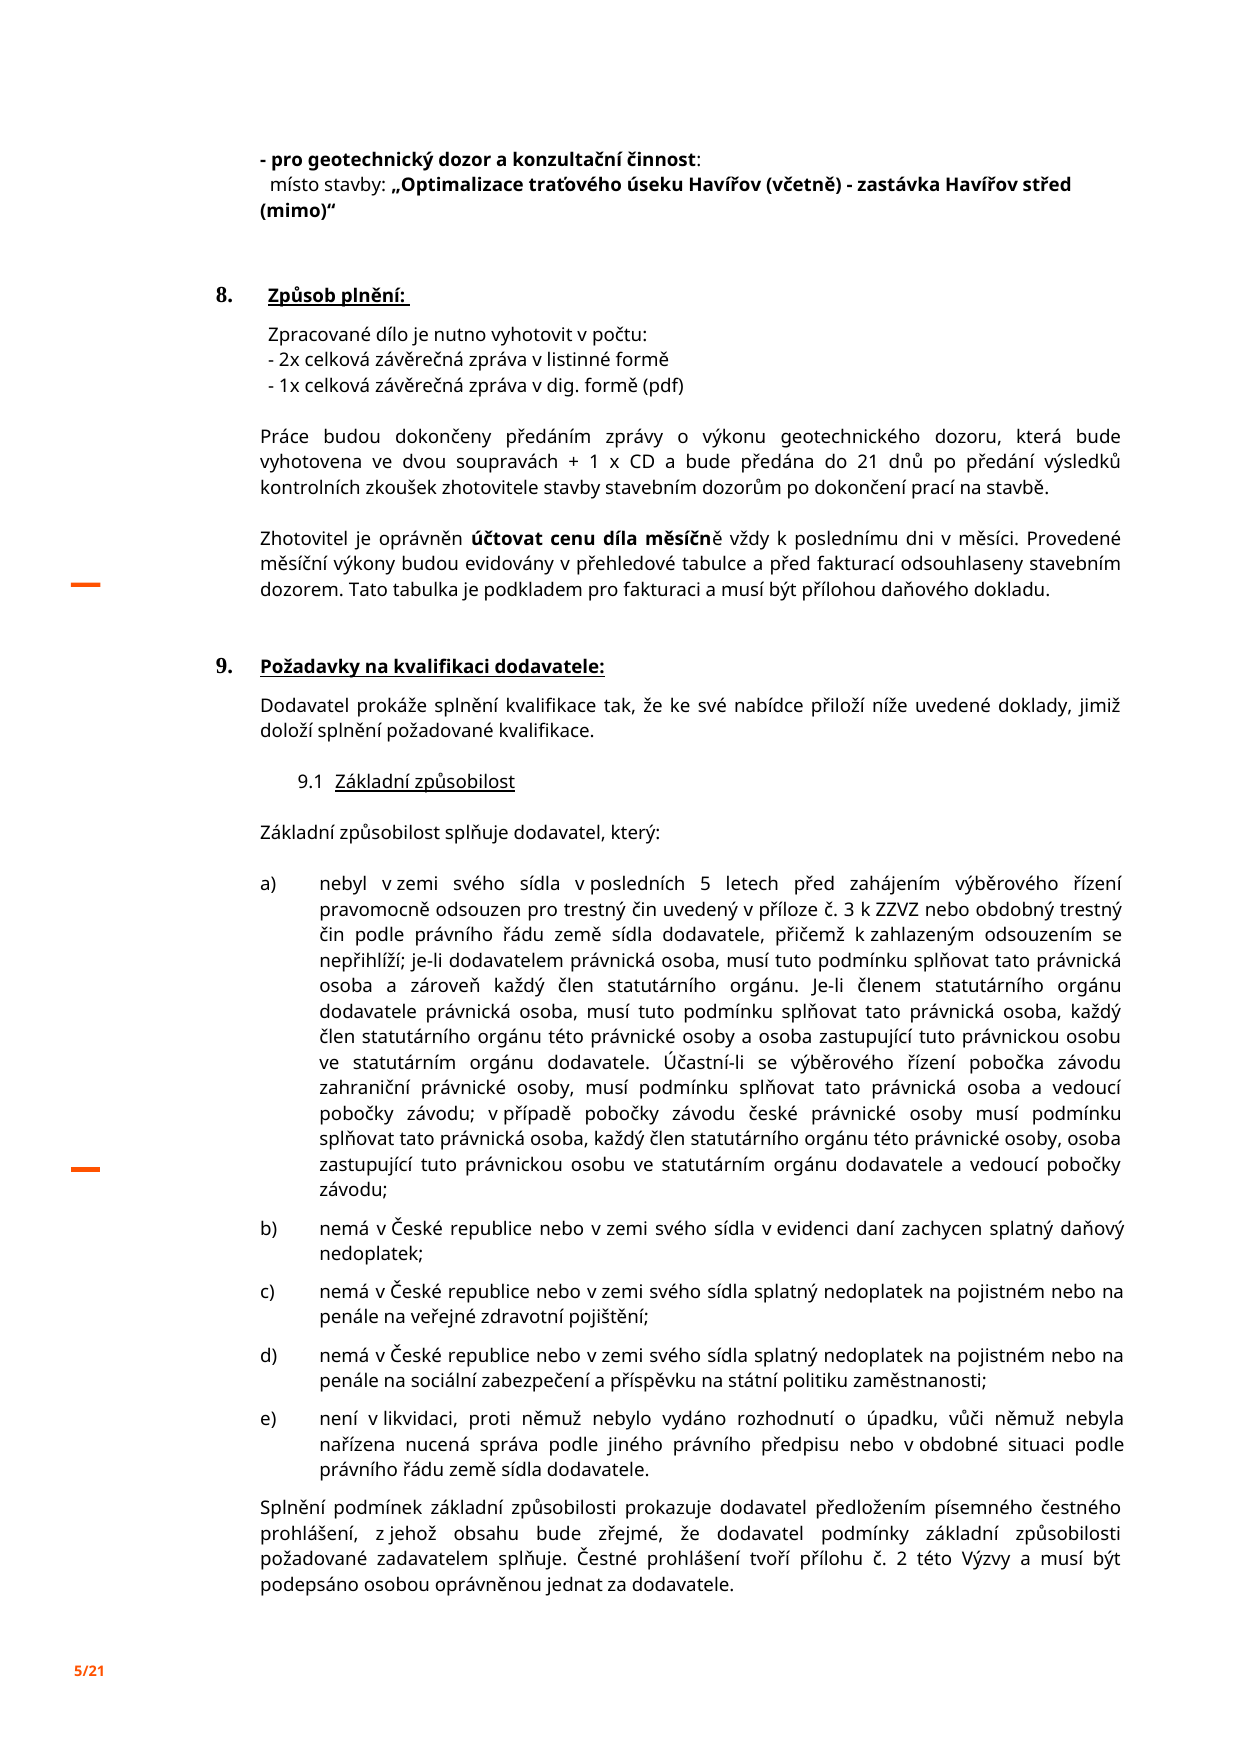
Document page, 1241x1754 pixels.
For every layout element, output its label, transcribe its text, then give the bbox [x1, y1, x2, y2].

text Dodavatel prokáže splnění kvalifikace tak, že ke své nabídce přiloží níže uvedené doklady, jimiž doloží splnění požadované kvalifikace. [260, 692, 1122, 743]
list Způsob plnění: [216, 282, 1122, 308]
list - 2x celková závěrečná zpráva v listinné formě [268, 346, 1122, 372]
text b) nemá v České republice nebo v zemi svého sídla v evidenci daní zachycen splatný daňový nedoplatek; [260, 1215, 1124, 1266]
text a) nebyl v zemi svého sídla v posledních 5 letech před zahájením výběrového řízení pravomocně odsouzen pro trestný čin uvedený v příloze č. 3 k ZZVZ nebo obdobný trestný čin podle právního řádu země sídla dodavatele, přičemž k zahlazeným odsouzením se nepřihlíží; je-li dodavatelem právnická osoba, musí tuto podmínku splňovat tato právnická osoba a zároveň každý člen statutárního orgánu. Je-li členem statutárního orgánu dodavatele právnická osoba, musí tuto podmínku splňovat tato právnická osoba, každý člen statutárního orgánu této právnické osoby a osoba zastupující tuto právnickou osobu ve statutárním orgánu dodavatele. Účastní-li se výběrového řízení pobočka závodu zahraniční právnické osoby, musí podmínku splňovat tato právnická osoba a vedoucí pobočky závodu; v případě pobočky závodu české právnické osoby musí podmínku splňovat tato právnická osoba, každý člen statutárního orgánu této právnické osoby, osoba zastupující tuto právnickou osobu ve statutárním orgánu dodavatele a vedoucí pobočky závodu; [260, 871, 1122, 1202]
text d) nemá v České republice nebo v zemi svého sídla splatný nedoplatek na pojistném nebo na penále na sociální zabezpečení a příspěvku na státní politiku zaměstnanosti; [260, 1342, 1124, 1393]
text e) není v likvidaci, proti němuž nebylo vydáno rozhodnutí o úpadku, vůči němuž nebyla nařízena nucená správa podle jiného právního předpisu nebo v obdobné situaci podle právního řádu země sídla dodavatele. [260, 1405, 1124, 1482]
list - 1x celková závěrečná zpráva v dig. formě (pdf) [268, 372, 1122, 397]
text Základní způsobilost splňuje dodavatel, který: [216, 819, 1122, 845]
text Splnění podmínek základní způsobilosti prokazuje dodavatel předložením písemného čestného prohlášení, z jehož obsahu bude zřejmé, že dodavatel podmínky základní způsobilosti požadované zadavatelem splňuje. Čestné prohlášení tvoří přílohu č. 2 této Výzvy a musí být podepsáno osobou oprávněnou jednat za dodavatele. [260, 1494, 1122, 1597]
list Zpracované dílo je nutno vyhotovit v počtu: [268, 321, 1122, 346]
list Základní způsobilost [297, 768, 1122, 794]
text c) nemá v České republice nebo v zemi svého sídla splatný nedoplatek na pojistném nebo na penále na veřejné zdravotní pojištění; [260, 1278, 1124, 1329]
list Požadavky na kvalifikaci dodavatele: [216, 653, 1122, 679]
text místo stavby: „Optimalizace traťového úseku Havířov (včetně) - zastávka Havířov střed (mimo)“ [260, 172, 1122, 223]
text - pro geotechnický dozor a konzultační činnost: [260, 146, 1122, 172]
